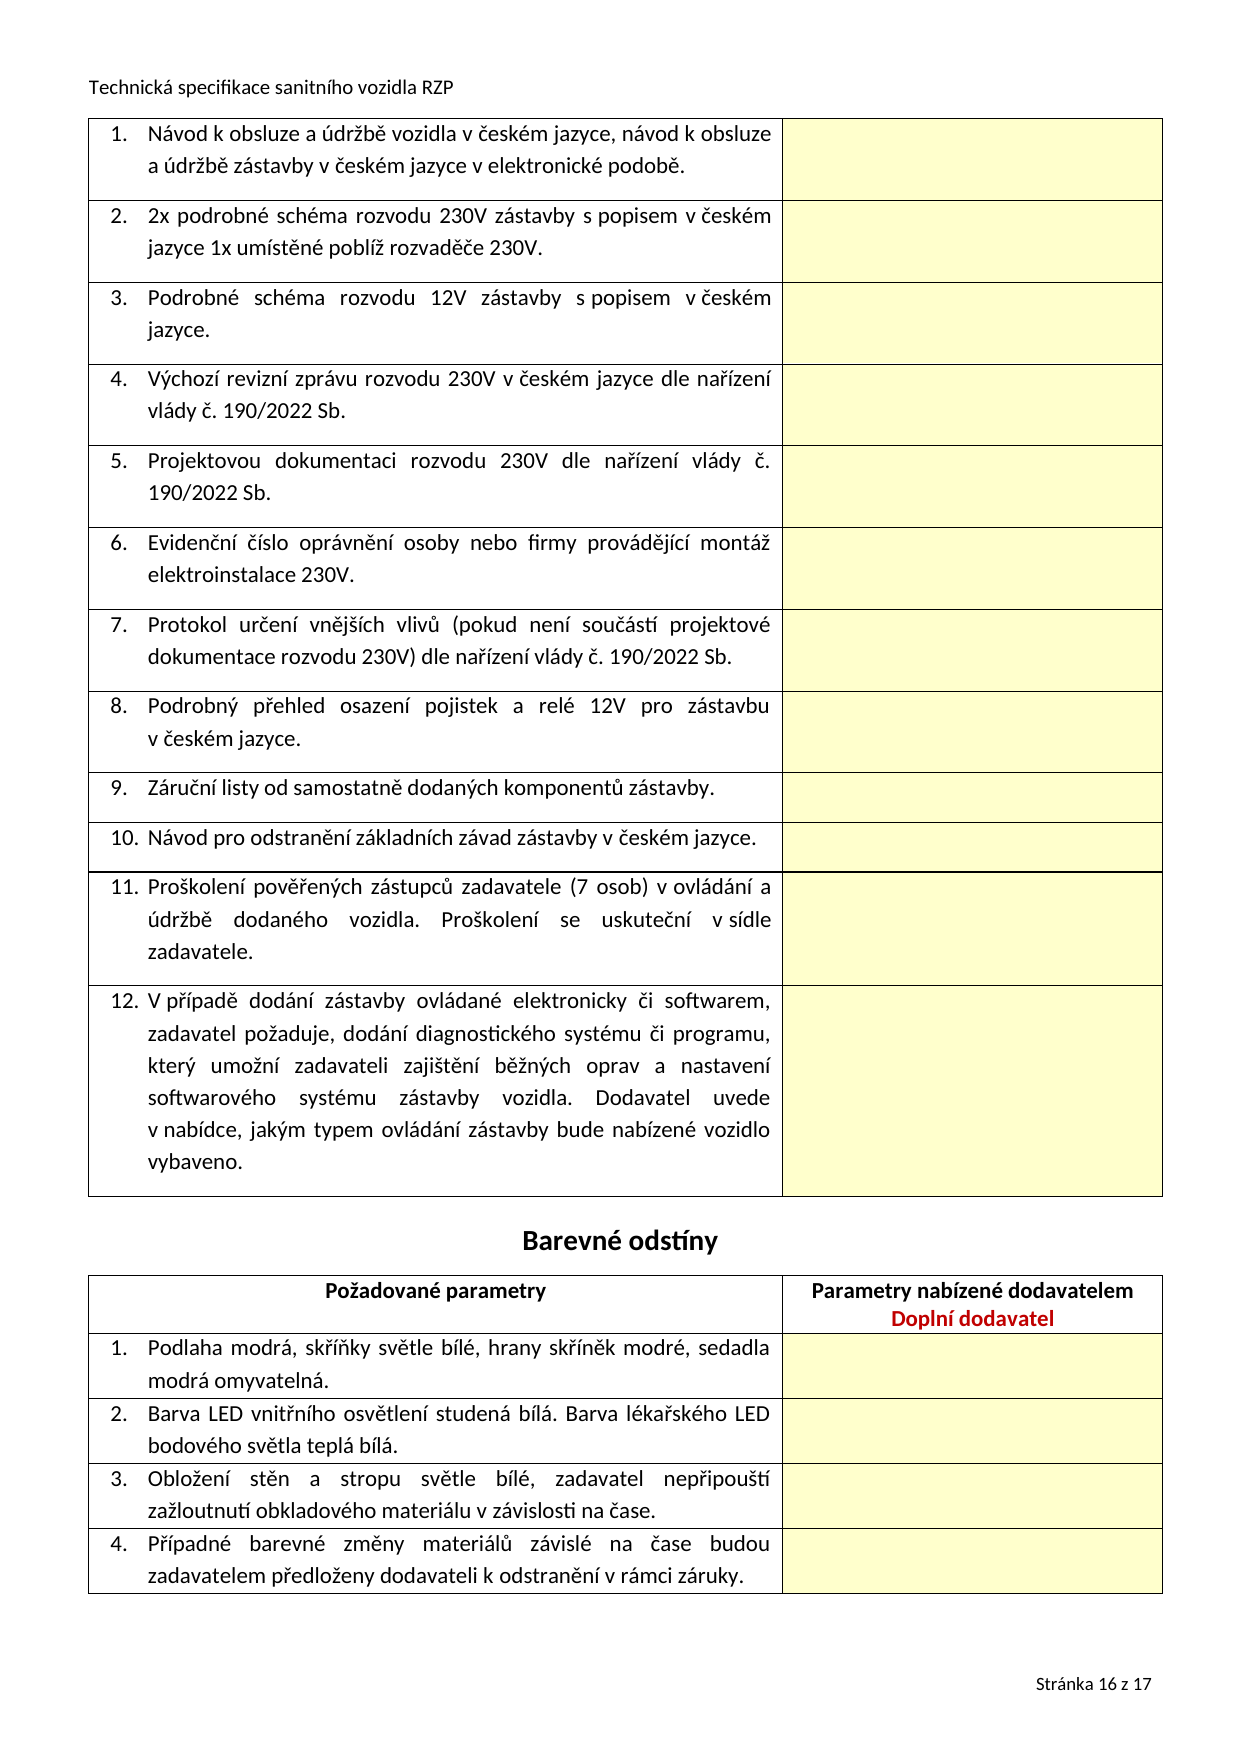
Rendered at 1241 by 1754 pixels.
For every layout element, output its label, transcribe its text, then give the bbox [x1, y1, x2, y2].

table_cell Protokol určení vnějších vlivů (pokud není součástí projektové dokumentace rozvodu 230V) dle nařízení vlády č. 190/2022 Sb. [89, 610, 782, 691]
table_cell Návod k obsluze a údržbě vozidla v českém jazyce, návod k obsluze a údržbě zástavby v českém jazyce v elektronické podobě. [89, 119, 782, 200]
table_cell [783, 773, 1162, 822]
subtitle Barevné odstíny [89, 1222, 1152, 1258]
table_cell Projektovou dokumentaci rozvodu 230V dle nařízení vlády č. 190/2022 Sb. [89, 446, 782, 527]
table_cell [783, 528, 1162, 609]
table_cell [783, 446, 1162, 527]
table_cell Záruční listy od samostatně dodaných komponentů zástavby. [89, 773, 782, 822]
table_cell Obložení stěn a stropu světle bílé, zadavatel nepřipouští zažloutnutí obkladového materiálu v závislosti na čase. [89, 1464, 782, 1528]
table_header Požadované parametry [89, 1276, 782, 1332]
table_cell [783, 1529, 1162, 1593]
table_cell Barva LED vnitřního osvětlení studená bílá. Barva lékařského LED bodového světla teplá bílá. [89, 1399, 782, 1463]
table_cell Proškolení pověřených zástupců zadavatele (7 osob) v ovládání a údržbě dodaného vozidla. Proškolení se uskuteční v sídle zadavatele. [89, 873, 782, 985]
table_cell [783, 283, 1162, 363]
table_cell [783, 119, 1162, 200]
table_cell [783, 873, 1162, 985]
table_cell 2x podrobné schéma rozvodu 230V zástavby s popisem v českém jazyce 1x umístěné poblíž rozvaděče 230V. [89, 201, 782, 282]
table_cell Evidenční číslo oprávnění osoby nebo firmy provádějící montáž elektroinstalace 230V. [89, 528, 782, 609]
table_header Parametry nabízené dodavatelem Doplní dodavatel [783, 1276, 1162, 1332]
table_cell Výchozí revizní zprávu rozvodu 230V v českém jazyce dle nařízení vlády č. 190/2022 Sb. [89, 365, 782, 445]
table_cell [783, 610, 1162, 691]
table_cell [783, 986, 1162, 1196]
table_cell Podrobný přehled osazení pojistek a relé 12V pro zástavbu v českém jazyce. [89, 692, 782, 772]
table_cell Podlaha modrá, skříňky světle bílé, hrany skříněk modré, sedadla modrá omyvatelná. [89, 1334, 782, 1398]
table_cell [783, 365, 1162, 445]
table_cell Podrobné schéma rozvodu 12V zástavby s popisem v českém jazyce. [89, 283, 782, 363]
table_cell V případě dodání zástavby ovládané elektronicky či softwarem, zadavatel požaduje, dodání diagnostického systému či programu, který umožní zadavateli zajištění běžných oprav a nastavení softwarového systému zástavby vozidla. Dodavatel uvede v nabídce, jakým typem ovládání zástavby bude nabízené vozidlo vybaveno. [89, 986, 782, 1196]
table_cell [783, 692, 1162, 772]
table_cell Návod pro odstranění základních závad zástavby v českém jazyce. [89, 823, 782, 871]
table_cell [783, 1334, 1162, 1398]
table_cell [783, 1464, 1162, 1528]
table_cell Případné barevné změny materiálů závislé na čase budou zadavatelem předloženy dodavateli k odstranění v rámci záruky. [89, 1529, 782, 1593]
table_cell [783, 201, 1162, 282]
table_cell [783, 823, 1162, 871]
table_cell [783, 1399, 1162, 1463]
